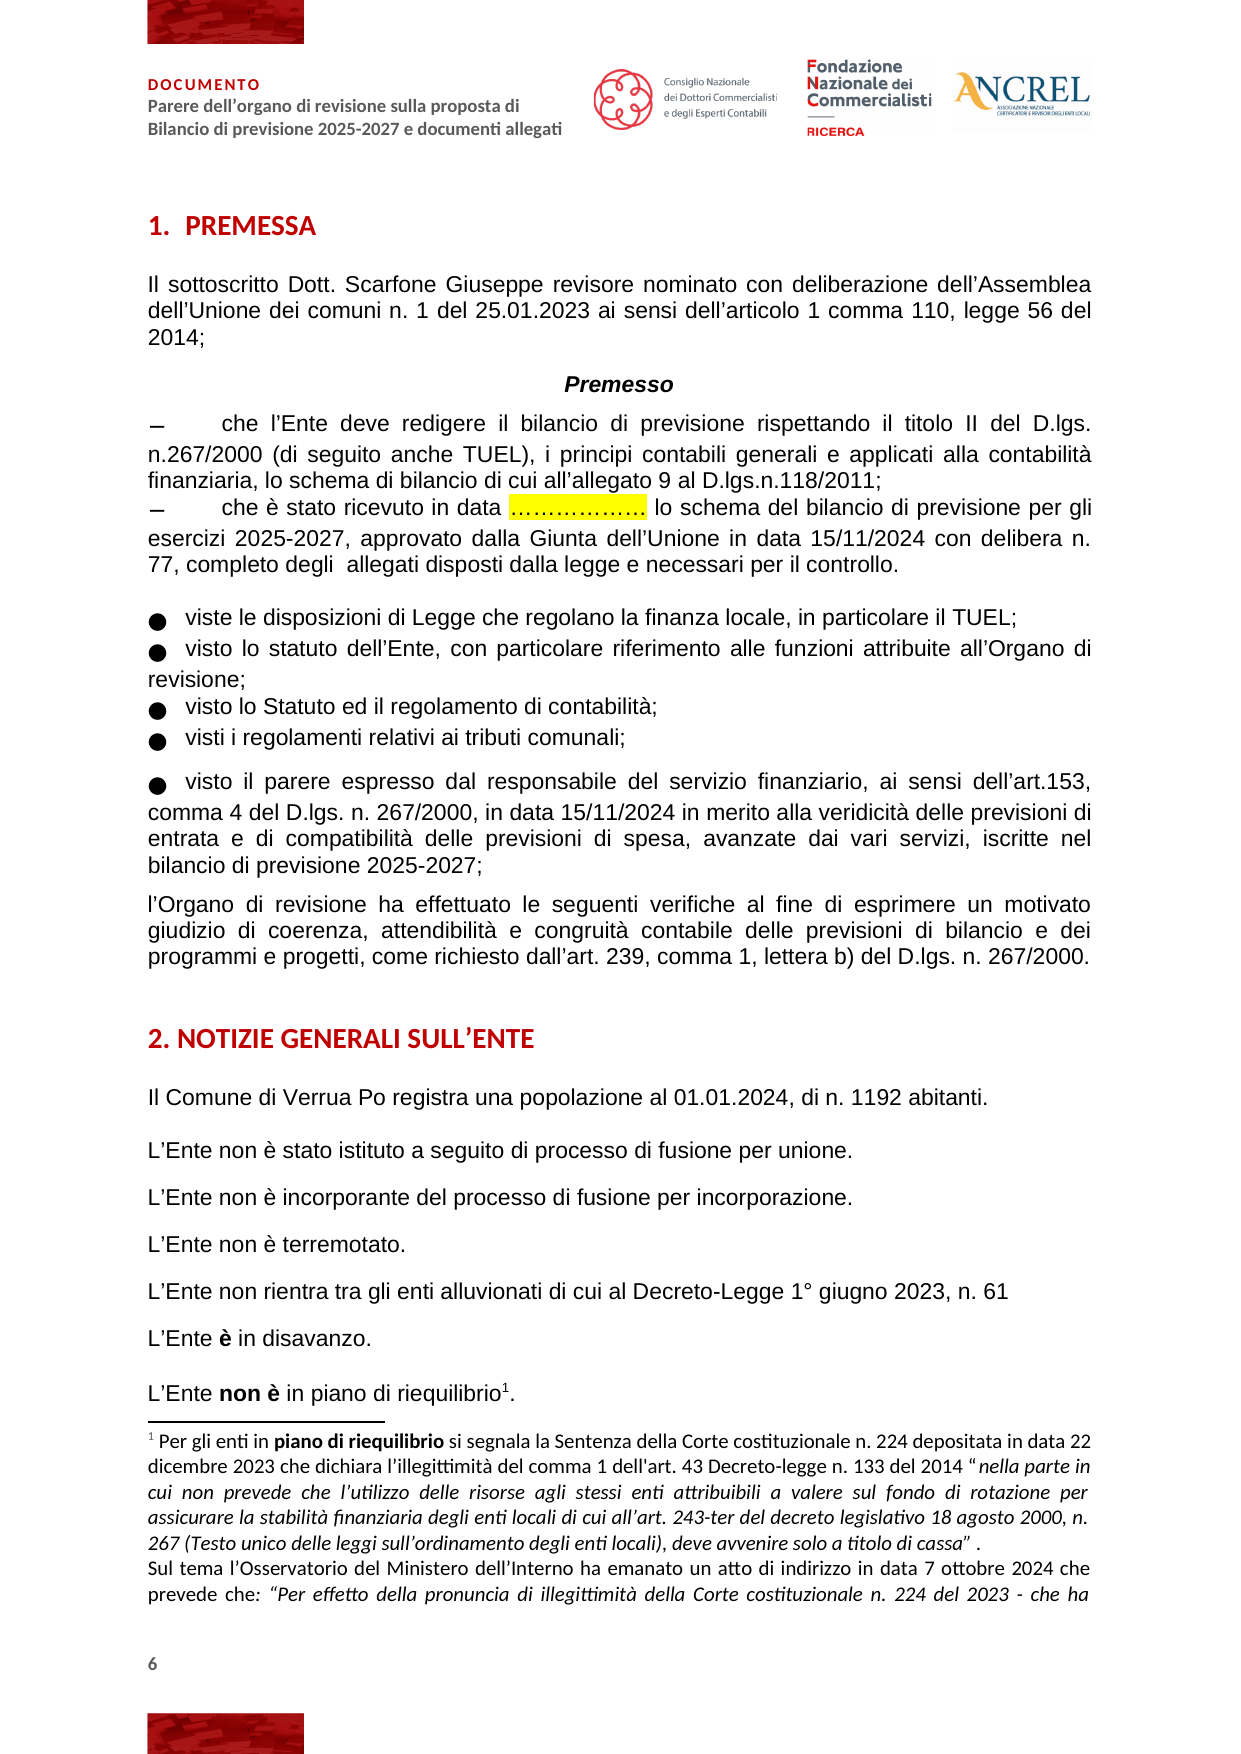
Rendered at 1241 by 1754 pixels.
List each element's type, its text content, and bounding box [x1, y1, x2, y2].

text L’Ente è in disavanzo. [147, 1325, 1092, 1352]
list visto lo Statuto ed il regolamento di contabilità; [147, 693, 1092, 724]
text L’Ente non è in piano di riequilibrio. [147, 1380, 1092, 1407]
list che l’Ente deve redigere il bilancio di previsione rispettando il titolo II del D.lgs. n.267/2000 (di seguito anche TUEL), i principi contabili generali e applicati alla contabilità finanziaria, lo schema di bilancio di cui all’allegato 9 al D.lgs.n.118/2011; [147, 410, 1092, 494]
subtitle 2. NOTIZIE GENERALI SULL’ENTE [148, 1020, 1092, 1055]
text L’Ente non è incorporante del processo di fusione per incorporazione. [147, 1184, 1092, 1210]
list che è stato ricevuto in data ……………… lo schema del bilancio di previsione per gli esercizi 2025-2027, approvato dalla Giunta dell’Unione in data 15/11/2024 con delibera n. 77, completo degli allegati disposti dalla legge e necessari per il controllo. [147, 494, 1092, 578]
text Il Comune di Verrua Po registra una popolazione al 01.01.2024, di n. 1192 abitanti. [148, 1084, 1092, 1110]
text Il sottoscritto Dott. Scarfone Giuseppe revisore nominato con deliberazione dell’Assemblea dell’Unione dei comuni n. 1 del 25.01.2023 ai sensi dell’articolo 1 comma 110, legge 56 del 2014; [147, 271, 1092, 350]
list viste le disposizioni di Legge che regolano la finanza locale, in particolare il TUEL; [147, 604, 1092, 635]
text Premesso [147, 371, 1092, 397]
picture [951, 62, 1094, 131]
picture [807, 59, 932, 136]
list visti i regolamenti relativi ai tributi comunali; [147, 724, 1092, 755]
subtitle PREMESSA [148, 207, 1092, 242]
picture [148, 1714, 304, 1754]
text L’Ente non rientra tra gli enti alluvionati di cui al Decreto-Legge 1° giugno 2023, n. 61 [147, 1278, 1092, 1304]
text L’Ente non è terremotato. [147, 1231, 1092, 1257]
text L’Ente non è stato istituto a seguito di processo di fusione per unione. [147, 1137, 1092, 1163]
text l’Organo di revisione ha effettuato le seguenti verifiche al fine di esprimere un motivato giudizio di coerenza, attendibilità e congruità contabile delle previsioni di bilancio e dei programmi e progetti, come richiesto dall’art. 239, comma 1, lettera b) del D.lgs. n. 267/2000. [147, 891, 1092, 970]
picture [593, 69, 777, 130]
picture [148, 0, 304, 44]
list visto lo statuto dell’Ente, con particolare riferimento alle funzioni attribuite all’Organo di revisione; [147, 635, 1092, 693]
list visto il parere espresso dal responsabile del servizio finanziario, ai sensi dell’art.153, comma 4 del D.lgs. n. 267/2000, in data 15/11/2024 in merito alla veridicità delle previsioni di entrata e di compatibilità delle previsioni di spesa, avanzate dai vari servizi, iscritte nel bilancio di previsione 2025-2027; [147, 768, 1092, 878]
